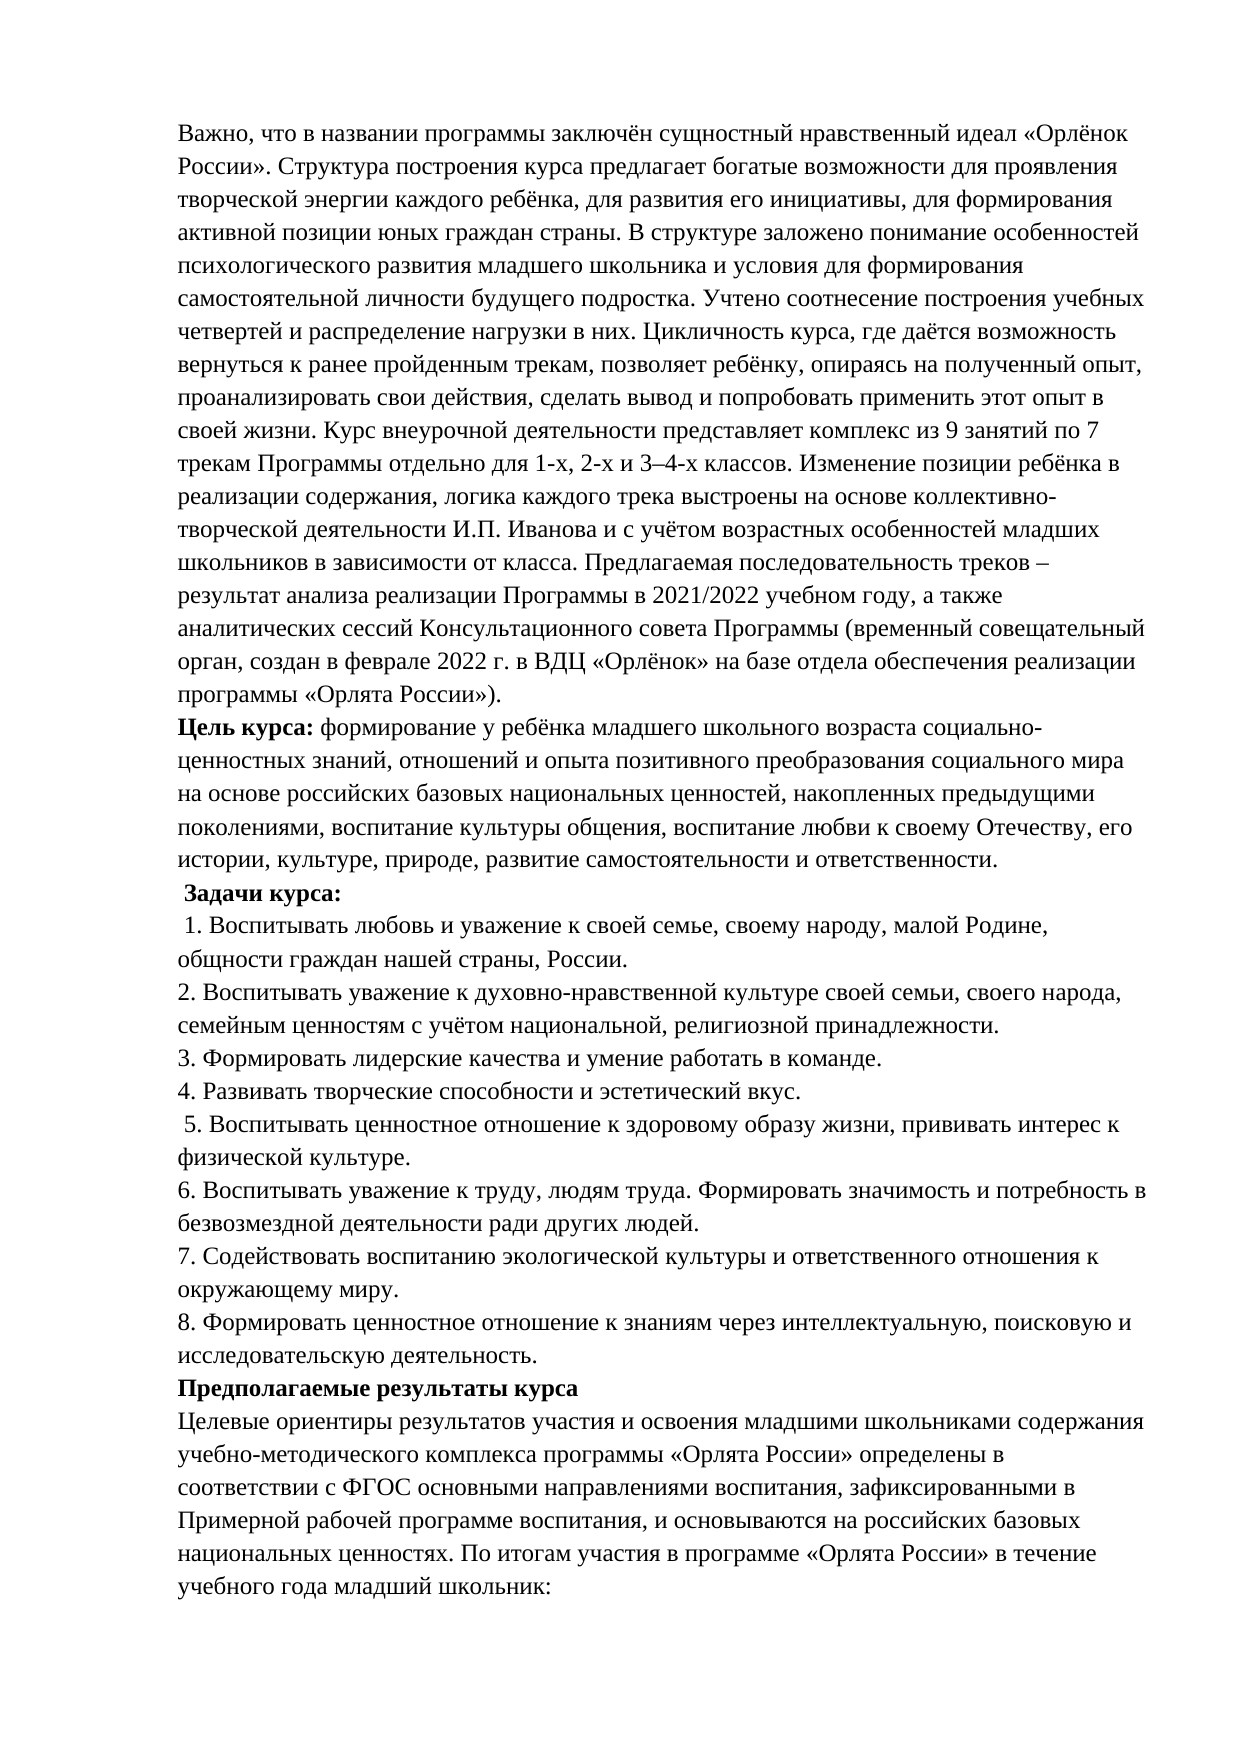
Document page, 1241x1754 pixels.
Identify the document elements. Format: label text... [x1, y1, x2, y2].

text 7. Содействовать воспитанию экологической культуры и ответственного отношения к окружающему миру. [177, 1241, 1152, 1303]
text Задачи курса: [177, 878, 1152, 906]
text 2. Воспитывать уважение к духовно-нравственной культуре своей семьи, своего народа, семейным ценностям с учётом национальной, религиозной принадлежности. [177, 977, 1152, 1038]
text Целевые ориентиры результатов участия и освоения младшими школьниками содержания учебно-методического комплекса программы «Орлята России» определены в соответствии с ФГОС основными направлениями воспитания, зафиксированными в Примерной рабочей программе воспитания, и основываются на российских базовых национальных ценностях. По итогам участия в программе «Орлята России» в течение учебного года младший школьник: [177, 1406, 1152, 1600]
text Цель курса: формирование у ребёнка младшего школьного возраста социально-ценностных знаний, отношений и опыта позитивного преобразования социального мира на основе российских базовых национальных ценностей, накопленных предыдущими поколениями, воспитание культуры общения, воспитание любви к своему Отечеству, его истории, культуре, природе, развитие самостоятельности и ответственности. [177, 712, 1152, 873]
text 6. Воспитывать уважение к труду, людям труда. Формировать значимость и потребность в безвозмездной деятельности ради других людей. [177, 1175, 1152, 1237]
text 5. Воспитывать ценностное отношение к здоровому образу жизни, прививать интерес к физической культуре. [177, 1109, 1152, 1171]
text 4. Развивать творческие способности и эстетический вкус. [177, 1076, 1152, 1104]
text 8. Формировать ценностное отношение к знаниям через интеллектуальную, поисковую и исследовательскую деятельность. [177, 1307, 1152, 1369]
text Предполагаемые результаты курса [177, 1373, 1152, 1402]
text 1. Воспитывать любовь и уважение к своей семье, своему народу, малой Родине, общности граждан нашей страны, России. [177, 911, 1152, 972]
text 3. Формировать лидерские качества и умение работать в команде. [177, 1043, 1152, 1071]
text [177, 118, 1152, 708]
